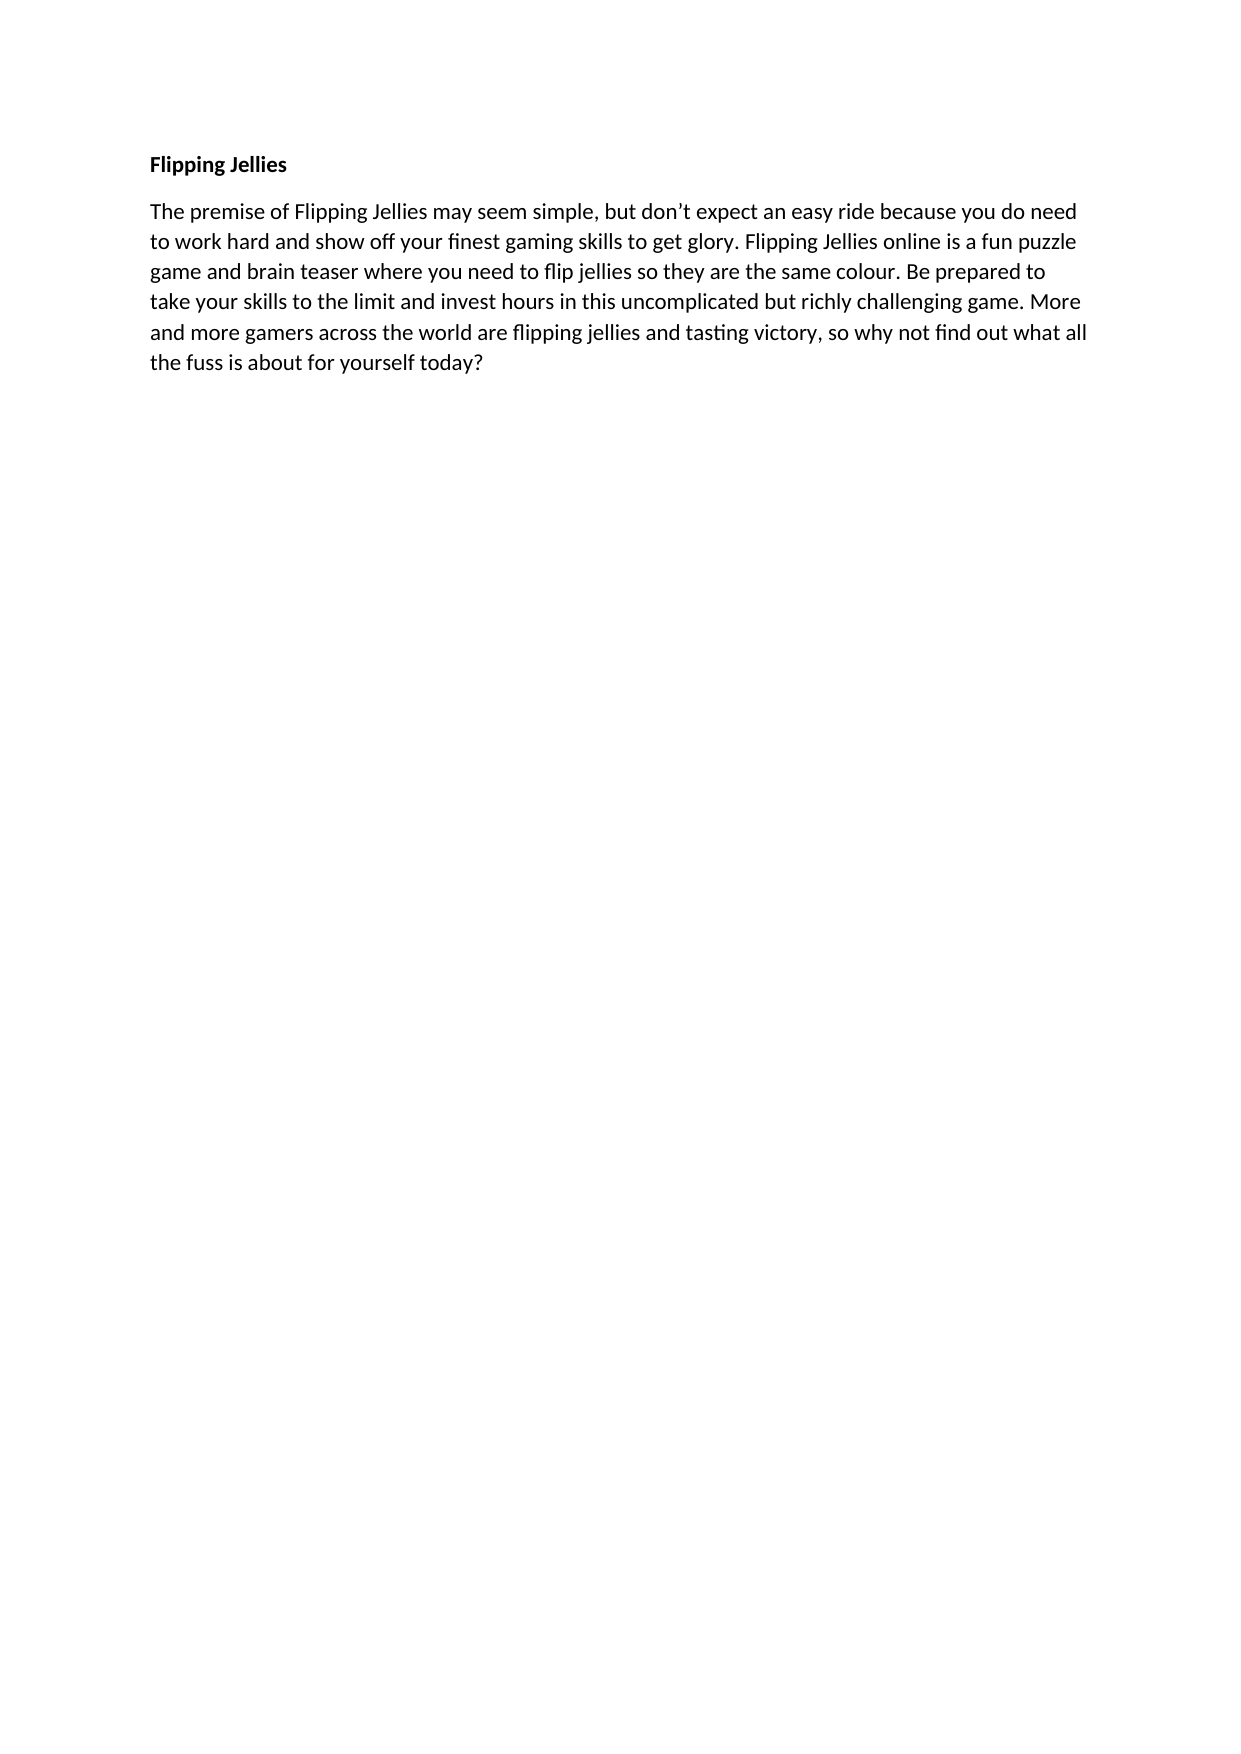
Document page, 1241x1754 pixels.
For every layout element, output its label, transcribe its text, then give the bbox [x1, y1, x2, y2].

text The premise of Flipping Jellies may seem simple, but don’t expect an easy ride because you do need to work hard and show off your finest gaming skills to get glory. Flipping Jellies online is a fun puzzle game and brain teaser where you need to flip jellies so they are the same colour. Be prepared to take your skills to the limit and invest hours in this uncomplicated but richly challenging game. More and more gamers across the world are flipping jellies and tasting victory, so why not find out what all the fuss is about for yourself today? [150, 197, 1090, 376]
text Flipping Jellies [150, 150, 1090, 178]
